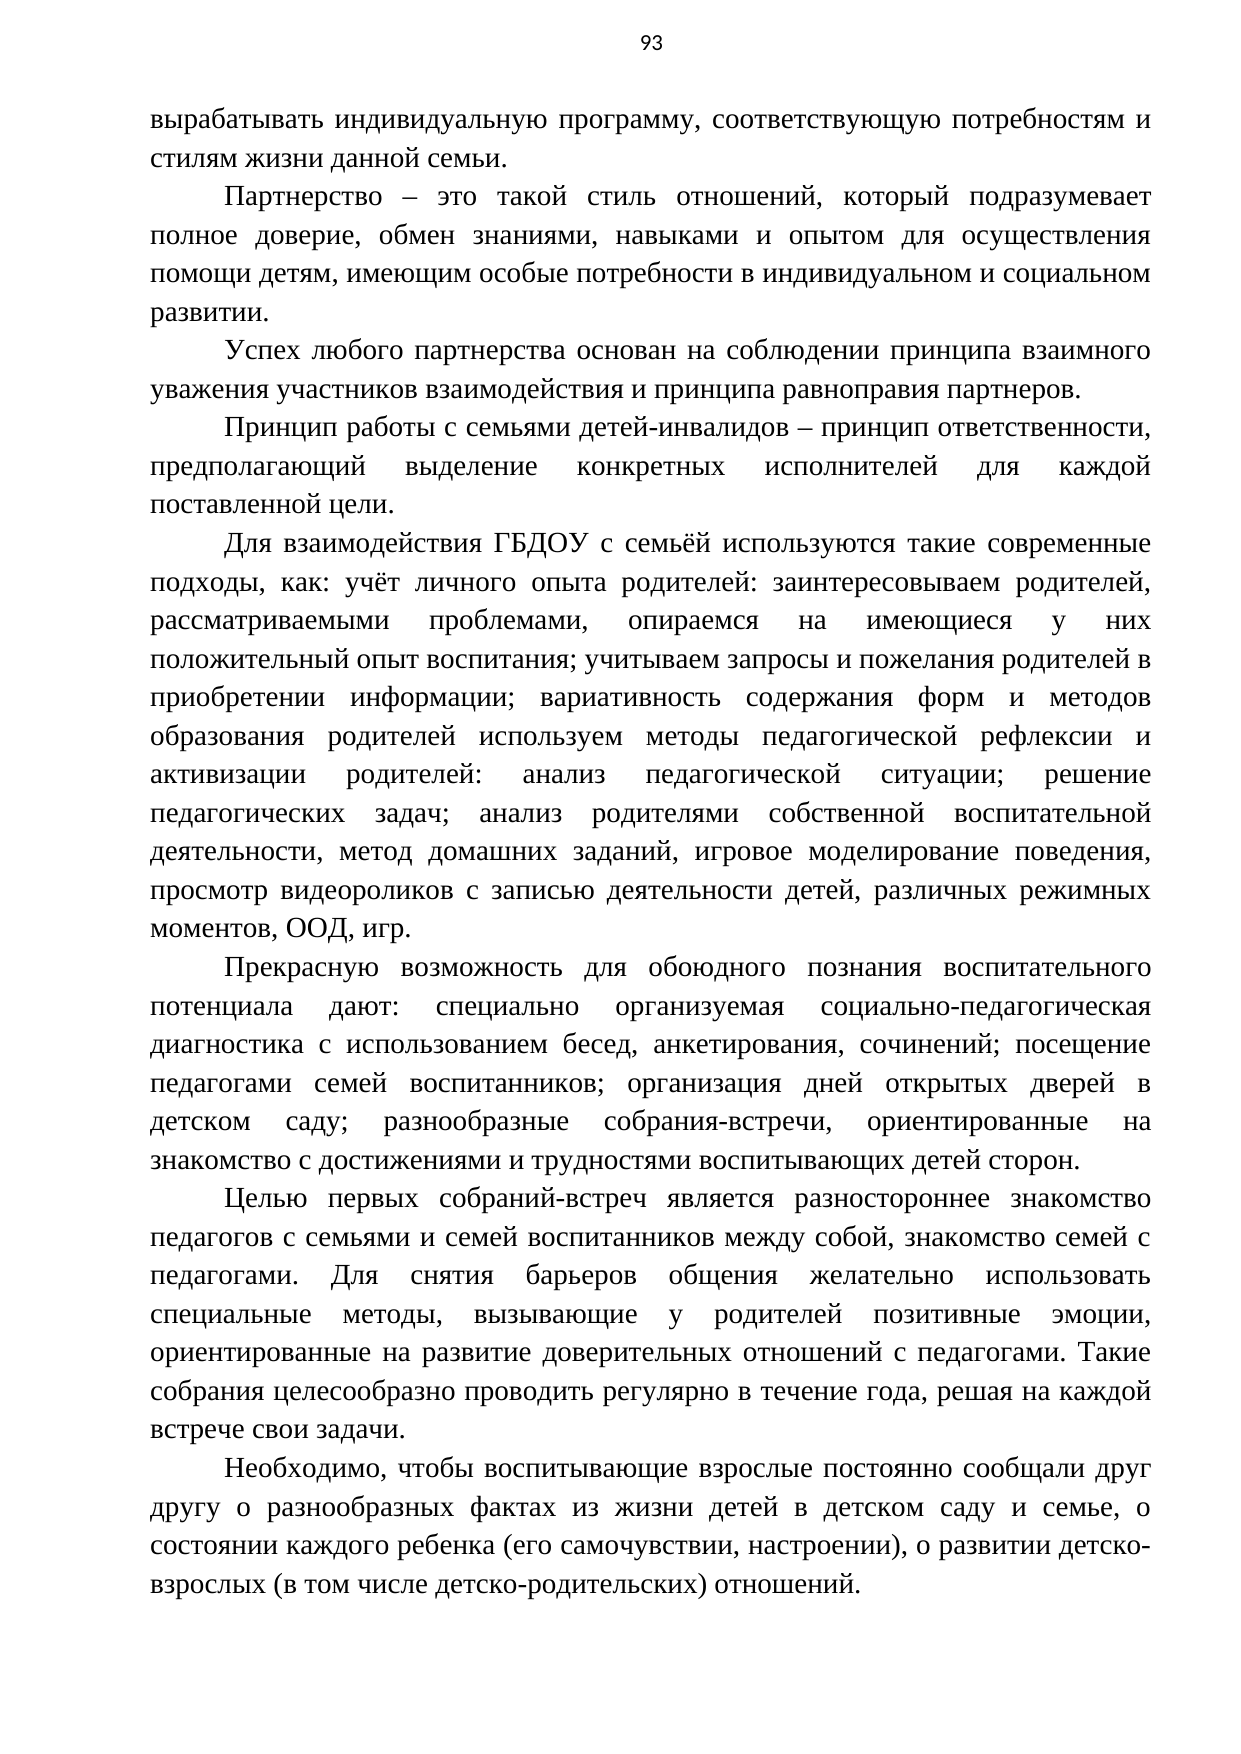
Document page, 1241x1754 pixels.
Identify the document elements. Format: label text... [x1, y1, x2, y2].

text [150, 101, 1152, 173]
text Для взаимодействия ГБДОУ с семьёй используются такие современные подходы, как: учёт личного опыта родителей: заинтересовываем родителей, рассматриваемыми проблемами, опираемся на имеющиеся у них положительный опыт воспитания; учитываем запросы и пожелания родителей в приобретении информации; вариативность содержания форм и методов образования родителей используем методы педагогической рефлексии и активизации родителей: анализ педагогической ситуации; решение педагогических задач; анализ родителями собственной воспитательной деятельности, метод домашних заданий, игровое моделирование поведения, просмотр видеороликов с записью деятельности детей, различных режимных моментов, ООД, игр. [150, 525, 1152, 944]
text Партнерство – это такой стиль отношений, который подразумевает полное доверие, обмен знаниями, навыками и опытом для осуществления помощи детям, имеющим особые потребности в индивидуальном и социальном развитии. [150, 178, 1152, 327]
text Необходимо, чтобы воспитывающие взрослые постоянно сообщали друг другу о разнообразных фактах из жизни детей в детском саду и семье, о состоянии каждого ребенка (его самочувствии, настроении), о развитии детско-взрослых (в том числе детско-родительских) отношений. [150, 1450, 1152, 1599]
text Принцип работы с семьями детей-инвалидов – принцип ответственности, предполагающий выделение конкретных исполнителей для каждой поставленной цели. [150, 409, 1152, 520]
text Целью первых собраний-встреч является разностороннее знакомство педагогов с семьями и семей воспитанников между собой, знакомство семей с педагогами. Для снятия барьеров общения желательно использовать специальные методы, вызывающие у родителей позитивные эмоции, ориентированные на развитие доверительных отношений с педагогами. Такие собрания целесообразно проводить регулярно в течение года, решая на каждой встрече свои задачи. [150, 1180, 1152, 1445]
text Успех любого партнерства основан на соблюдении принципа взаимного уважения участников взаимодействия и принципа равноправия партнеров. [150, 332, 1152, 404]
text Прекрасную возможность для обоюдного познания воспитательного потенциала дают: специально организуемая социально-педагогическая диагностика с использованием бесед, анкетирования, сочинений; посещение педагогами семей воспитанников; организация дней открытых дверей в детском саду; разнообразные собрания-встречи, ориентированные на знакомство с достижениями и трудностями воспитывающих детей сторон. [150, 949, 1152, 1175]
